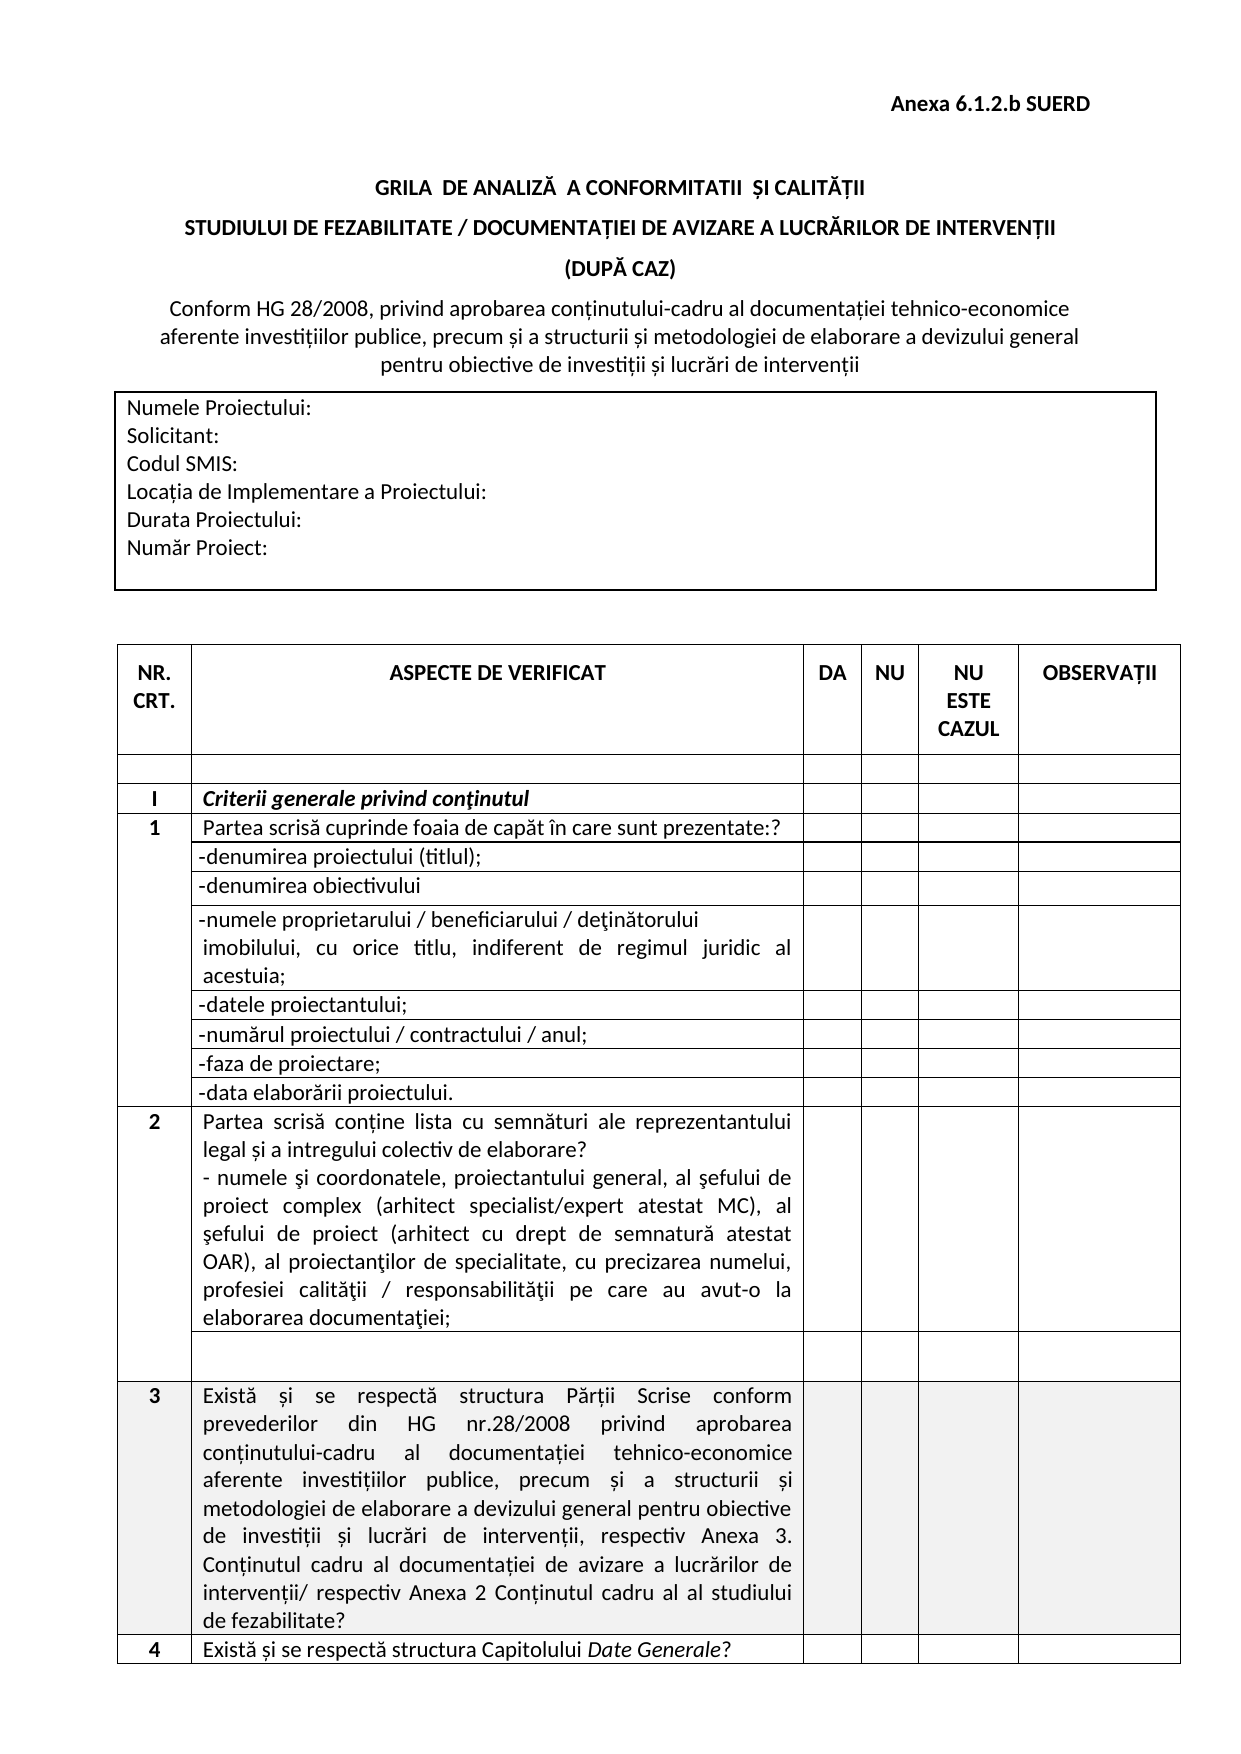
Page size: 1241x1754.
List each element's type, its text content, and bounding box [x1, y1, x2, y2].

table_cell Partea scrisă conține lista cu semnături ale reprezentantului legal și a intregului colectiv de elaborare? - numele şi coordonatele, proiectantului general, al şefului de proiect complex (arhitect specialist/expert atestat MC), al şefului de proiect (arhitect cu drept de semnatură atestat OAR), al proiectanţilor de specialitate, cu precizarea numelui, profesiei calităţii / responsabilităţii pe care au avut-o la elaborarea documentaţiei; [192, 1107, 803, 1331]
table_header OBSERVAŢII [1019, 645, 1180, 754]
table_cell [862, 1107, 918, 1331]
table_cell [862, 1635, 918, 1663]
table_cell numele proprietarului / beneficiarului / deţinătorului imobilului, cu orice titlu, indiferent de regimul juridic al acestuia; [192, 906, 803, 989]
table_cell [1019, 906, 1180, 989]
table_header ASPECTE DE VERIFICAT [192, 645, 803, 754]
table_cell Criterii generale privind conţinutul [192, 784, 803, 812]
table_cell [862, 814, 918, 841]
table_cell Există și se respectă structura Capitolului Date Generale? [192, 1635, 803, 1663]
table_cell [804, 1332, 861, 1381]
table_cell [862, 906, 918, 989]
table_cell Partea scrisă cuprinde foaia de capăt în care sunt prezentate:? [192, 814, 803, 841]
table_cell datele proiectantului; [192, 991, 803, 1019]
table_cell [1019, 872, 1180, 904]
text STUDIULUI DE FEZABILITATE / DOCUMENTAŢIEI DE AVIZARE A LUCRĂRILOR DE INTERVENŢII [150, 213, 1090, 241]
table_cell [192, 1332, 803, 1381]
table_cell [804, 1020, 861, 1048]
table_header NU [862, 645, 918, 754]
table_cell [1019, 1049, 1180, 1077]
table_cell [1019, 1107, 1180, 1331]
table_cell [862, 991, 918, 1019]
table_cell [862, 843, 918, 871]
table_cell [1019, 1382, 1180, 1634]
table_cell [1019, 1020, 1180, 1048]
table_cell [919, 872, 1018, 904]
table_cell denumirea proiectului (titlul); [192, 843, 803, 871]
table_cell [919, 1107, 1018, 1331]
table_cell [919, 1078, 1018, 1106]
table_cell [919, 1635, 1018, 1663]
table_cell data elaborării proiectului. [192, 1078, 803, 1106]
table_cell [1019, 843, 1180, 871]
table_cell [919, 991, 1018, 1019]
text Conform HG 28/2008, privind aprobarea conținutului-cadru al documentației tehnico-economice aferente investițiilor publice, precum și a structurii și metodologiei de elaborare a devizului general pentru obiective de investiții și lucrări de intervenții [860, 294, 1090, 378]
table_cell [1019, 814, 1180, 841]
text GRILA DE ANALIZĂ A CONFORMITATII ȘI CALITĂȚII [150, 173, 1090, 201]
table_cell 1 [118, 814, 191, 1106]
table_cell [862, 784, 918, 812]
table_cell [919, 1049, 1018, 1077]
table_cell [804, 906, 861, 989]
table_cell [804, 1635, 861, 1663]
table_cell [1019, 755, 1180, 783]
table_cell [862, 1382, 918, 1634]
table_cell [804, 755, 861, 783]
table_cell Există și se respectă structura Părții Scrise conform prevederilor din HG nr.28/2008 privind aprobarea conţinutului-cadru al documentaţiei tehnico-economice aferente investiţiilor publice, precum şi a structurii şi metodologiei de elaborare a devizului general pentru obiective de investiţii şi lucrări de intervenţii, respectiv Anexa 3. Conţinutul cadru al documentaţiei de avizare a lucrărilor de intervenţii/ respectiv Anexa 2 Conţinutul cadru al al studiului de fezabilitate? [192, 1382, 803, 1634]
table_header NR. CRT. [118, 645, 191, 754]
text (DUPĂ CAZ) [150, 254, 1090, 282]
table_cell [862, 1020, 918, 1048]
table_cell [862, 1332, 918, 1381]
table_cell [919, 784, 1018, 812]
table_cell [804, 843, 861, 871]
table_cell [919, 906, 1018, 989]
table_cell [919, 1332, 1018, 1381]
table_cell numărul proiectului / contractului / anul; [192, 1020, 803, 1048]
table_cell [804, 872, 861, 904]
text Anexa 6.1.2.b SUERD [150, 89, 1090, 117]
table_cell 2 [118, 1107, 191, 1381]
table_cell [1019, 784, 1180, 812]
table_cell [804, 814, 861, 841]
table_header NU ESTE CAZUL [919, 645, 1018, 754]
table_cell [118, 755, 191, 783]
table_cell [192, 755, 803, 783]
table_cell [919, 1382, 1018, 1634]
table_cell I [118, 784, 191, 812]
table_header Numele Proiectului: Solicitant: Codul SMIS: Locaţia de Implementare a Proiectului: Durata Proiectului: Număr Proiect: [116, 393, 1155, 589]
table_cell [919, 843, 1018, 871]
table_cell [919, 814, 1018, 841]
table_cell [1019, 1078, 1180, 1106]
table_cell [862, 872, 918, 904]
table_cell [804, 1382, 861, 1634]
table_cell [919, 755, 1018, 783]
table_cell faza de proiectare; [192, 1049, 803, 1077]
table_cell [1019, 1332, 1180, 1381]
text Conform HG 28/2008, privind aprobarea conținutului-cadru al documentației tehnico-economice aferente investițiilor publice, precum și a structurii și metodologiei de elaborare a devizului general pentru obiective de investiții și lucrări de intervenții [150, 294, 380, 378]
table_cell [862, 1078, 918, 1106]
table_cell 4 [118, 1635, 191, 1663]
table_header DA [804, 645, 861, 754]
table_cell [862, 755, 918, 783]
table_cell denumirea obiectivului [192, 872, 803, 904]
table_cell [804, 1107, 861, 1331]
table_cell [804, 1049, 861, 1077]
table_cell [804, 1078, 861, 1106]
table_cell [862, 1049, 918, 1077]
table_cell [919, 1020, 1018, 1048]
table_cell 3 [118, 1382, 191, 1634]
table_cell [1019, 1635, 1180, 1663]
table_cell [804, 991, 861, 1019]
table_cell [804, 784, 861, 812]
table_cell [1019, 991, 1180, 1019]
